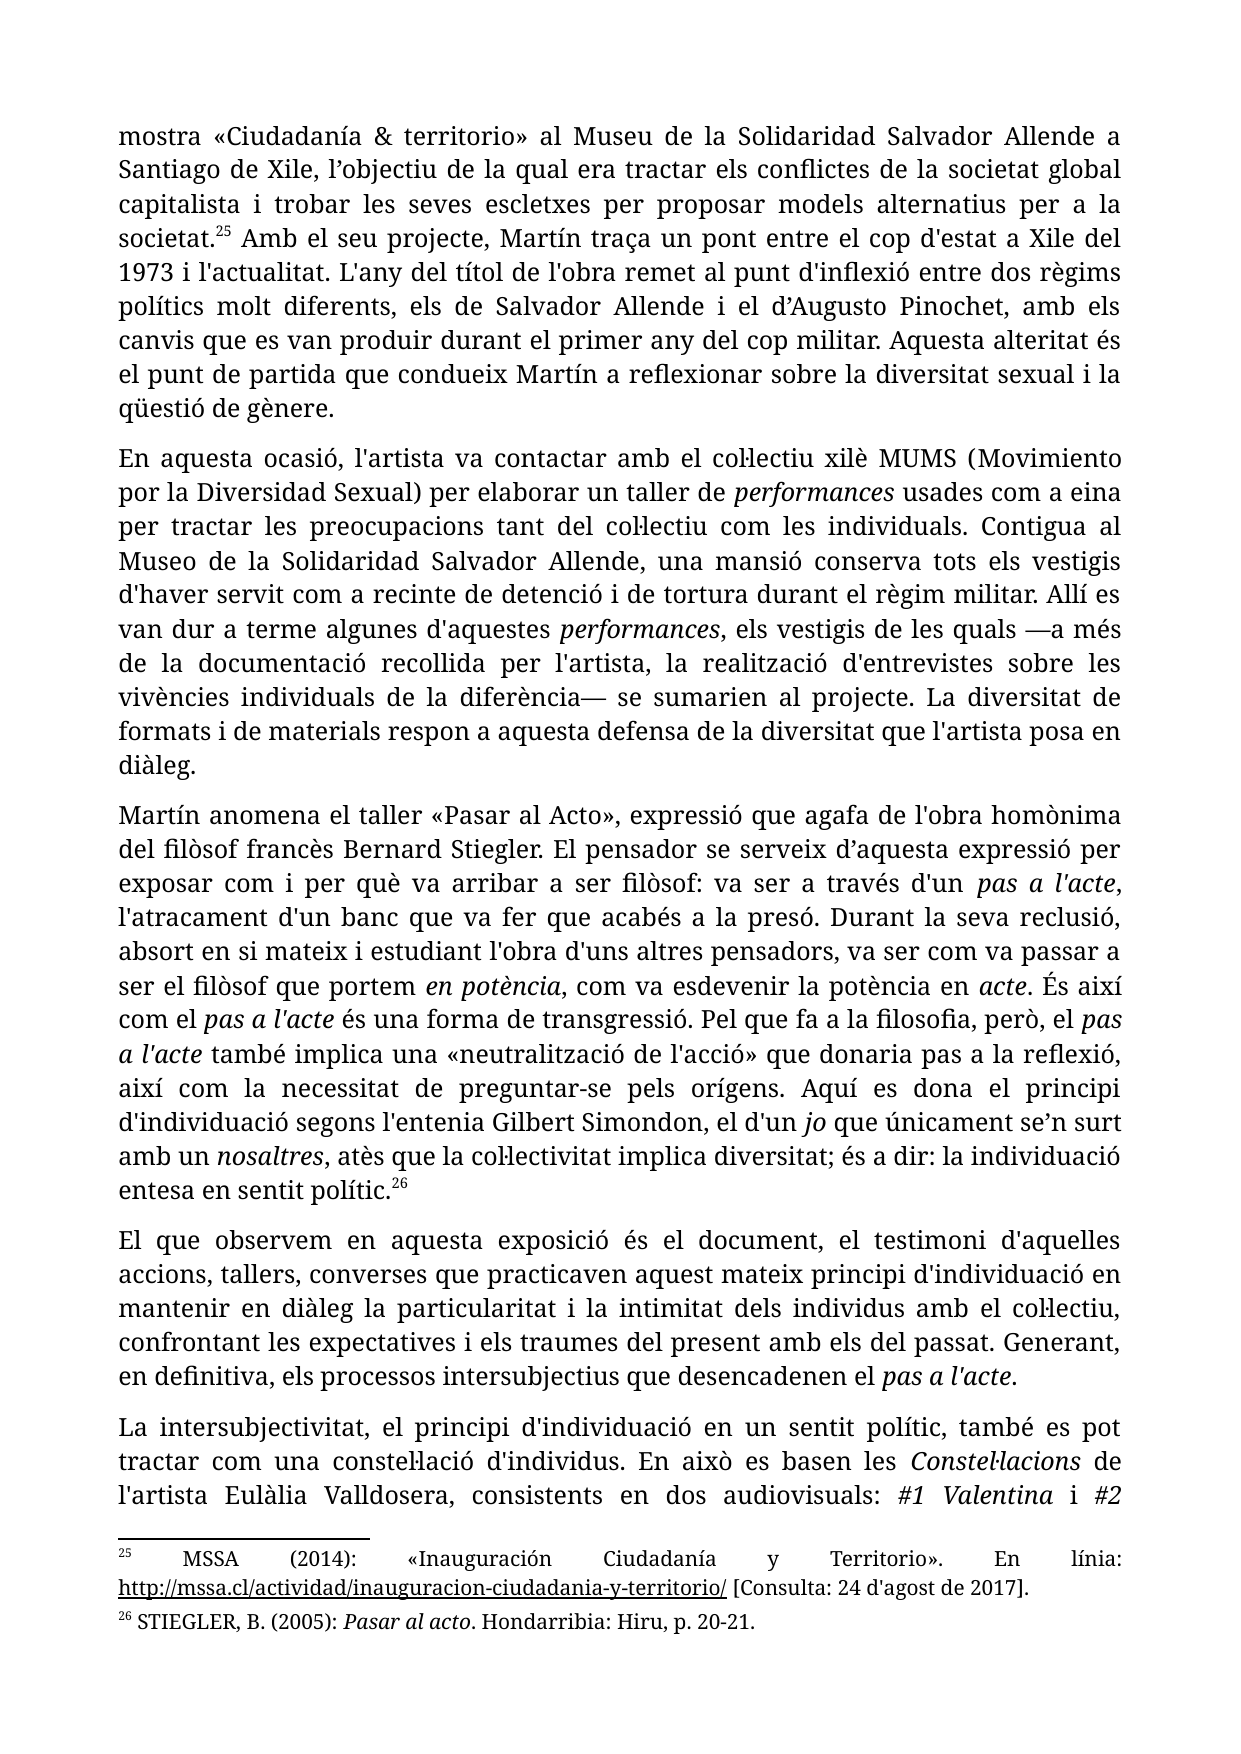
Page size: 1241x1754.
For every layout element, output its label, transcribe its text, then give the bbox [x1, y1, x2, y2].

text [118, 1409, 1122, 1512]
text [118, 118, 1122, 425]
text En aquesta ocasió, l'artista va contactar amb el col·lectiu xilè MUMS (Movimiento por la Diversidad Sexual) per elaborar un taller de performances usades com a eina per tractar les preocupacions tant del col·lectiu com les individuals. Contigua al Museo de la Solidaridad Salvador Allende, una mansió conserva tots els vestigis d'haver servit com a recinte de detenció i de tortura durant el règim militar. Allí es van dur a terme algunes d'aquestes performances, els vestigis de les quals —a més de la documentació recollida per l'artista, la realització d'entrevistes sobre les vivències individuals de la diferència— se sumarien al projecte. La diversitat de formats i de materials respon a aquesta defensa de la diversitat que l'artista posa en diàleg. [118, 441, 1122, 782]
text Martín anomena el taller «Pasar al Acto», expressió que agafa de l'obra homònima del filòsof francès Bernard Stiegler. El pensador se serveix d’aquesta expressió per exposar com i per què va arribar a ser filòsof: va ser a través d'un pas a l'acte, l'atracament d'un banc que va fer que acabés a la presó. Durant la seva reclusió, absort en si mateix i estudiant l'obra d'uns altres pensadors, va ser com va passar a ser el filòsof que portem en potència, com va esdevenir la potència en acte. És així com el pas a l'acte és una forma de transgressió. Pel que fa a la filosofia, però, el pas a l'acte també implica una «neutralització de l'acció» que donaria pas a la reflexió, així com la necessitat de preguntar-se pels orígens. Aquí es dona el principi d'individuació segons l'entenia Gilbert Simondon, el d'un jo que únicament se’n surt amb un nosaltres, atès que la col·lectivitat implica diversitat; és a dir: la individuació entesa en sentit polític. [118, 798, 1122, 1207]
text El que observem en aquesta exposició és el document, el testimoni d'aquelles accions, tallers, converses que practicaven aquest mateix principi d'individuació en mantenir en diàleg la particularitat i la intimitat dels individus amb el col·lectiu, confrontant les expectatives i els traumes del present amb els del passat. Generant, en definitiva, els processos intersubjectius que desencadenen el pas a l'acte. [118, 1223, 1122, 1393]
